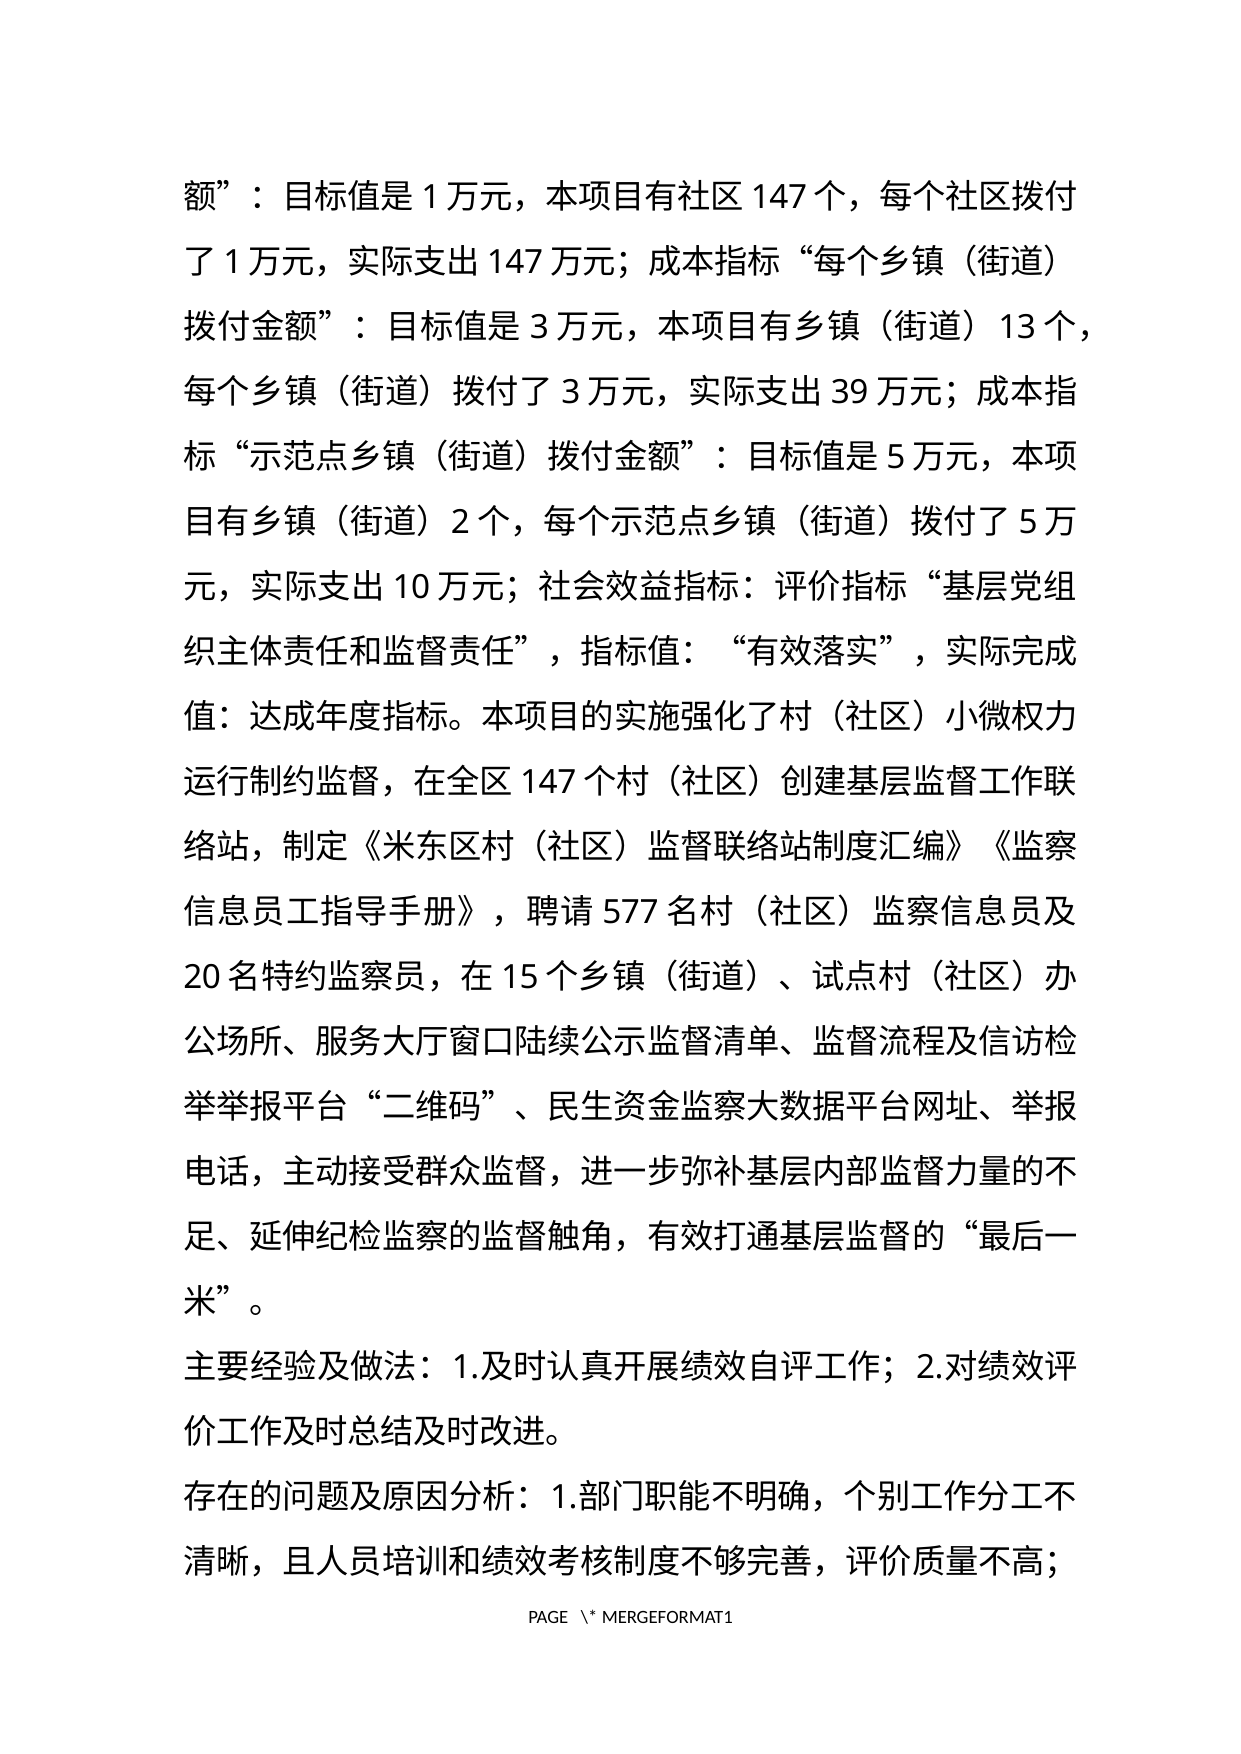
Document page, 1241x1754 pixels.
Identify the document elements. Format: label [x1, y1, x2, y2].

text [183, 162, 1078, 1592]
